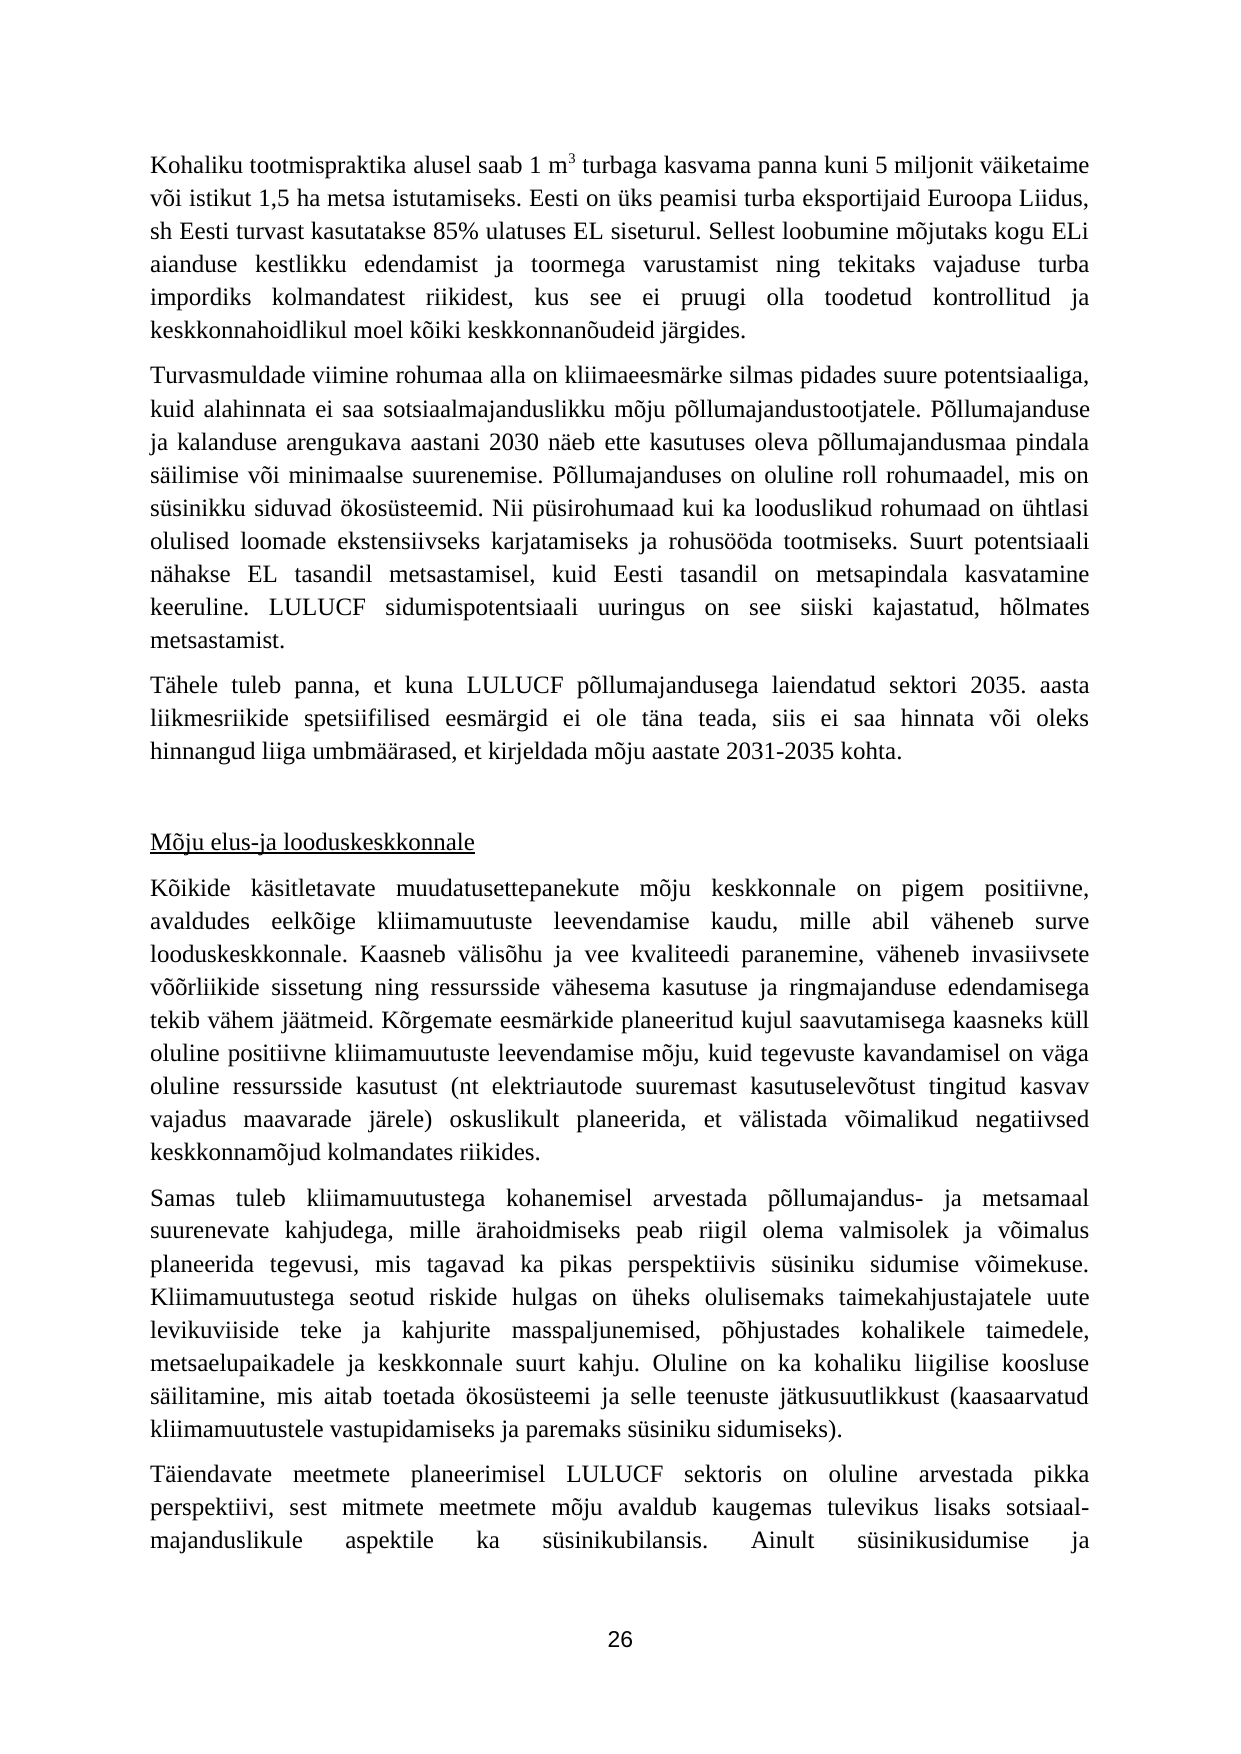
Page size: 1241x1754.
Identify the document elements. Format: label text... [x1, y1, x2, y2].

text Samas tuleb kliimamuutustega kohanemisel arvestada põllumajandus- ja metsamaal suurenevate kahjudega, mille ärahoidmiseks peab riigil olema valmisolek ja võimalus planeerida tegevusi, mis tagavad ka pikas perspektiivis süsiniku sidumise võimekuse. Kliimamuutustega seotud riskide hulgas on üheks olulisemaks taimekahjustajatele uute levikuviiside teke ja kahjurite masspaljunemised, põhjustades kohalikele taimedele, metsaelupaikadele ja keskkonnale suurt kahju. Oluline on ka kohaliku liigilise koosluse säilitamine, mis aitab toetada ökosüsteemi ja selle teenuste jätkusuutlikkust (kaasaarvatud kliimamuutustele vastupidamiseks ja paremaks süsiniku sidumiseks). [150, 1183, 1090, 1442]
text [150, 1459, 1090, 1554]
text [150, 150, 1090, 344]
text Turvasmuldade viimine rohumaa alla on kliimaeesmärke silmas pidades suure potentsiaaliga, kuid alahinnata ei saa sotsiaalmajanduslikku mõju põllumajandustootjatele. Põllumajanduse ja kalanduse arengukava aastani 2030 näeb ette kasutuses oleva põllumajandusmaa pindala säilimise või minimaalse suurenemise. Põllumajanduses on oluline roll rohumaadel, mis on süsinikku siduvad ökosüsteemid. Nii püsirohumaad kui ka looduslikud rohumaad on ühtlasi olulised loomade ekstensiivseks karjatamiseks ja rohusööda tootmiseks. Suurt potentsiaali nähakse EL tasandil metsastamisel, kuid Eesti tasandil on metsapindala kasvatamine keeruline. LULUCF sidumispotentsiaali uuringus on see siiski kajastatud, hõlmates metsastamist. [150, 361, 1090, 653]
text Tähele tuleb panna, et kuna LULUCF põllumajandusega laiendatud sektori 2035. aasta liikmesriikide spetsiifilised eesmärgid ei ole täna teada, siis ei saa hinnata või oleks hinnangud liiga umbmäärased, et kirjeldada mõju aastate 2031-2035 kohta. [150, 670, 1090, 765]
text Mõju elus-ja looduskeskkonnale [150, 827, 1090, 856]
text Kõikide käsitletavate muudatusettepanekute mõju keskkonnale on pigem positiivne, avaldudes eelkõige kliimamuutuste leevendamise kaudu, mille abil väheneb surve looduskeskkonnale. Kaasneb välisõhu ja vee kvaliteedi paranemine, väheneb invasiivsete võõrliikide sissetung ning ressursside vähesema kasutuse ja ringmajanduse edendamisega tekib vähem jäätmeid. Kõrgemate eesmärkide planeeritud kujul saavutamisega kaasneks küll oluline positiivne kliimamuutuste leevendamise mõju, kuid tegevuste kavandamisel on väga oluline ressursside kasutust (nt elektriautode suuremast kasutuselevõtust tingitud kasvav vajadus maavarade järele) oskuslikult planeerida, et välistada võimalikud negatiivsed keskkonnamõjud kolmandates riikides. [150, 873, 1090, 1166]
